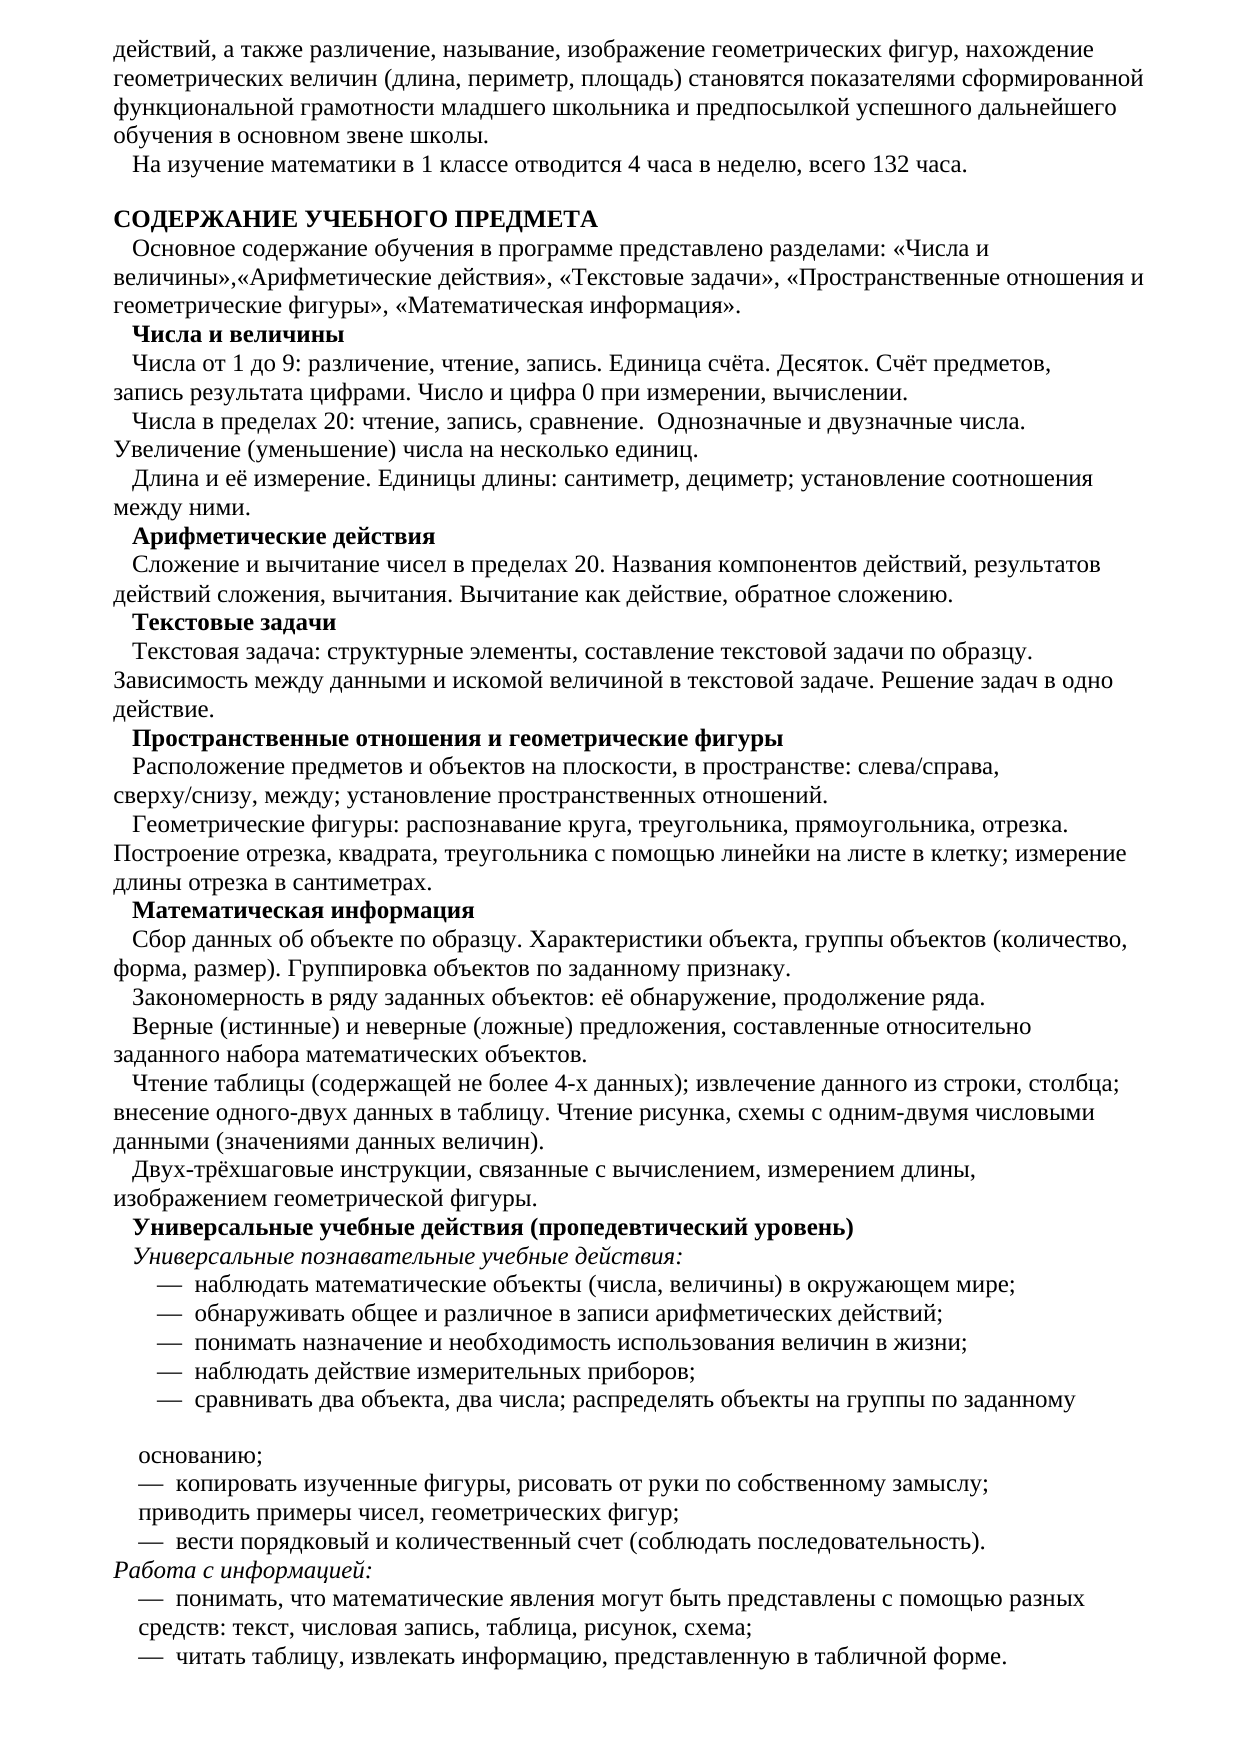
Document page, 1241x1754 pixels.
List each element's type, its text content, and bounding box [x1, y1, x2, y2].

text Основное содержание обучения в программе представлено разделами: «Числа и величины»,«Арифметические действия», «Текстовые задачи», «Пространственные отношения и геометрические фигуры», «Математическая информация». [113, 233, 1149, 319]
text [113, 34, 1164, 149]
text На изучение математики в 1 классе отводится 4 часа в неделю, всего 132 часа. [132, 149, 1164, 178]
text — наблюдать математические объекты (числа, величины) в окружающем мире; [157, 1269, 1164, 1298]
text Универсальные учебные действия (пропедевтический уровень) [132, 1212, 1164, 1241]
text — понимать назначение и необходимость использования величин в жизни; [157, 1327, 1164, 1356]
text Двух-трёхшаговые инструкции, связанные с вычислением, измерением длины, изображением геометрической фигуры. [113, 1154, 1089, 1212]
text Арифметические действия Сложение и вычитание чисел в пределах 20. Названия компонентов действий, результатов действий сложения, вычитания. Вычитание как действие, обратное сложению. [113, 521, 1164, 607]
text — сравнивать два объекта, два числа; распределять объекты на группы по заданному [157, 1384, 1164, 1413]
text основанию; — копировать изученные фигуры, рисовать от руки по собственному замыслу; приводить примеры чисел, геометрических фигур; — вести порядковый и количественный счет (соблюдать последовательность). [138, 1440, 1089, 1555]
text — обнаруживать общее и различное в записи арифметических действий; [157, 1298, 1164, 1327]
text Закономерность в ряду заданных объектов: её обнаружение, продолжение ряда. [132, 982, 1164, 1011]
text СОДЕРЖАНИЕ УЧЕБНОГО ПРЕДМЕТА [113, 204, 1164, 233]
text Числа в пределах 20: чтение, запись, сравнение. Однозначные и двузначные числа. Увеличение (уменьшение) числа на несколько единиц. [113, 406, 1119, 463]
text Математическая информация Сбор данных об объекте по образцу. Характеристики объекта, группы объектов (количество, форма, размер). Группировка объектов по заданному признаку. [113, 896, 1164, 982]
text Текстовые задачи Текстовая задача: структурные элементы, составление текстовой задачи по образцу. Зависимость между данными и искомой величиной в текстовой задаче. Решение задач в одно действие. [113, 607, 1134, 723]
text Числа и величины Числа от 1 до 9: различение, чтение, запись. Единица счёта. Десяток. Счёт предметов, запись результата цифрами. Число и цифра 0 при измерении, вычислении. [113, 319, 1089, 406]
text Верные (истинные) и неверные (ложные) предложения, составленные относительно заданного набора математических объектов. [113, 1011, 1104, 1068]
text Чтение таблицы (содержащей не более 4-х данных); извлечение данного из строки, столбца; внесение одного-двух данных в таблицу. Чтение рисунка, схемы с одним-двумя числовыми данными (значениями данных величин). [113, 1068, 1149, 1154]
text Длина и её измерение. Единицы длины: сантиметр, дециметр; установление соотношения между ними. [113, 463, 1119, 521]
text Универсальные познавательные учебные действия: [132, 1241, 1164, 1269]
text Геометрические фигуры: распознавание круга, треугольника, прямоугольника, отрезка. Построение отрезка, квадрата, треугольника с помощью линейки на листе в клетку; измерение длины отрезка в сантиметрах. [113, 809, 1164, 896]
text Работа с информацией: — понимать, что математические явления могут быть представлены с помощью разных средств: текст, числовая запись, таблица, рисунок, схема; — читать таблицу, извлекать информацию, представленную в табличной форме. [113, 1555, 1164, 1670]
text — наблюдать действие измерительных приборов; [157, 1356, 1164, 1384]
text Пространственные отношения и геометрические фигуры Расположение предметов и объектов на плоскости, в пространстве: слева/справа, сверху/снизу, между; установление пространственных отношений. [113, 723, 1104, 809]
